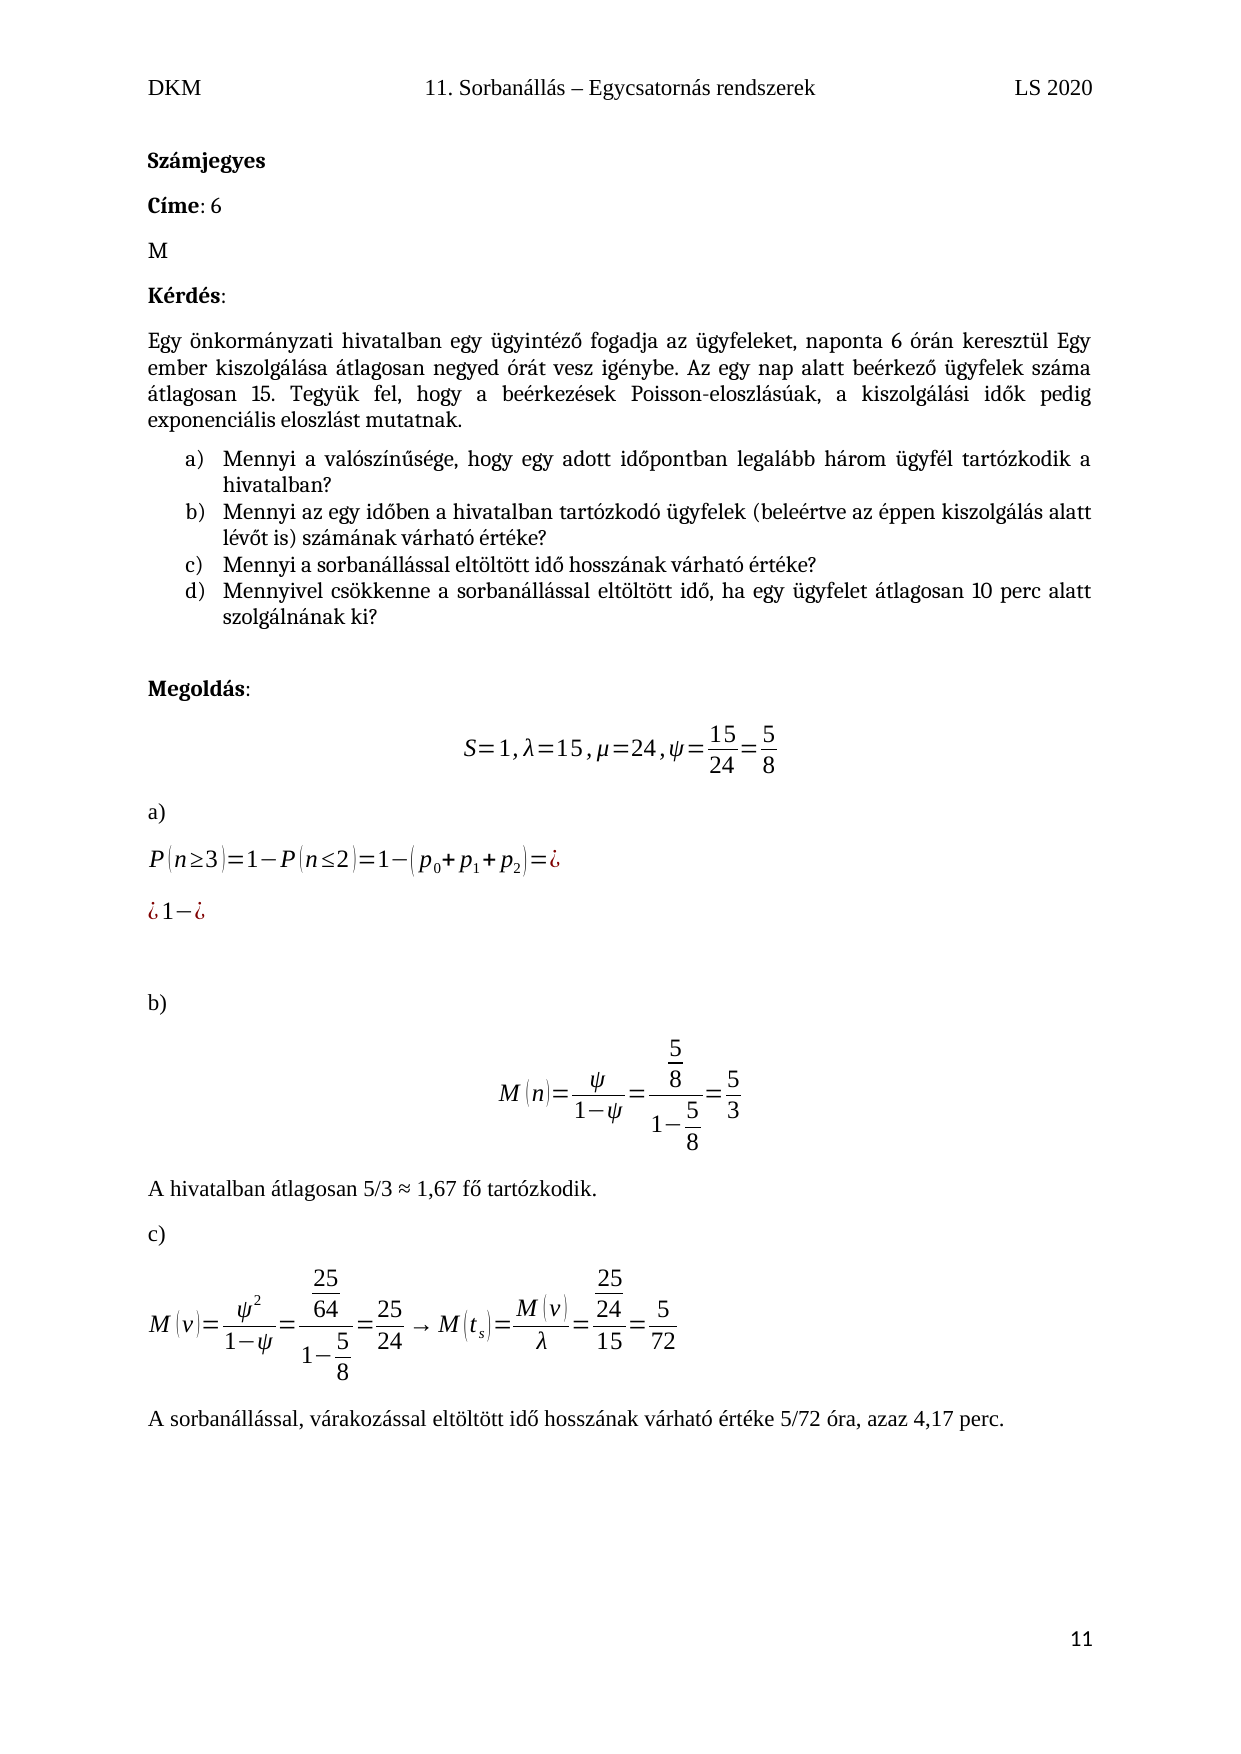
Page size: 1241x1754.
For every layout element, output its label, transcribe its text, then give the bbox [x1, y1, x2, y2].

list Mennyi a valószínűsége, hogy egy adott időpontban legalább három ügyfél tartózkodik a hivatalban? [185, 446, 1093, 499]
text a) [148, 798, 1093, 825]
text M [148, 238, 1093, 264]
list Mennyi az egy időben a hivatalban tartózkodó ügyfelek (beleértve az éppen kiszolgálás alatt lévőt is) számának várható értéke? [185, 499, 1093, 551]
text c) [148, 1220, 1093, 1246]
text Kérdés: [148, 283, 1093, 309]
text A sorbanállással, várakozással eltöltött idő hosszának várható értéke 5/72 óra, azaz 4,17 perc. [148, 1405, 1093, 1432]
text b) [148, 989, 1093, 1015]
text Számjegyes [148, 148, 1093, 174]
text Megoldás: [148, 676, 1093, 702]
list Mennyivel csökkenne a sorbanállással eltöltött idő, ha egy ügyfelet átlagosan 10 perc alatt szolgálnának ki? [185, 578, 1093, 630]
text Címe: 6 [148, 193, 1093, 219]
text A hivatalban átlagosan 5/3 ≈ 1,67 fő tartózkodik. [148, 1174, 1093, 1201]
text Egy önkormányzati hivatalban egy ügyintéző fogadja az ügyfeleket, naponta 6 órán keresztül Egy ember kiszolgálása átlagosan negyed órát vesz igénybe. Az egy nap alatt beérkező ügyfelek száma átlagosan 15. Tegyük fel, hogy a beérkezések Poisson-eloszlásúak, a kiszolgálási idők pedig exponenciális eloszlást mutatnak. [148, 328, 1093, 433]
list Mennyi a sorbanállással eltöltött idő hosszának várható értéke? [185, 551, 1093, 578]
